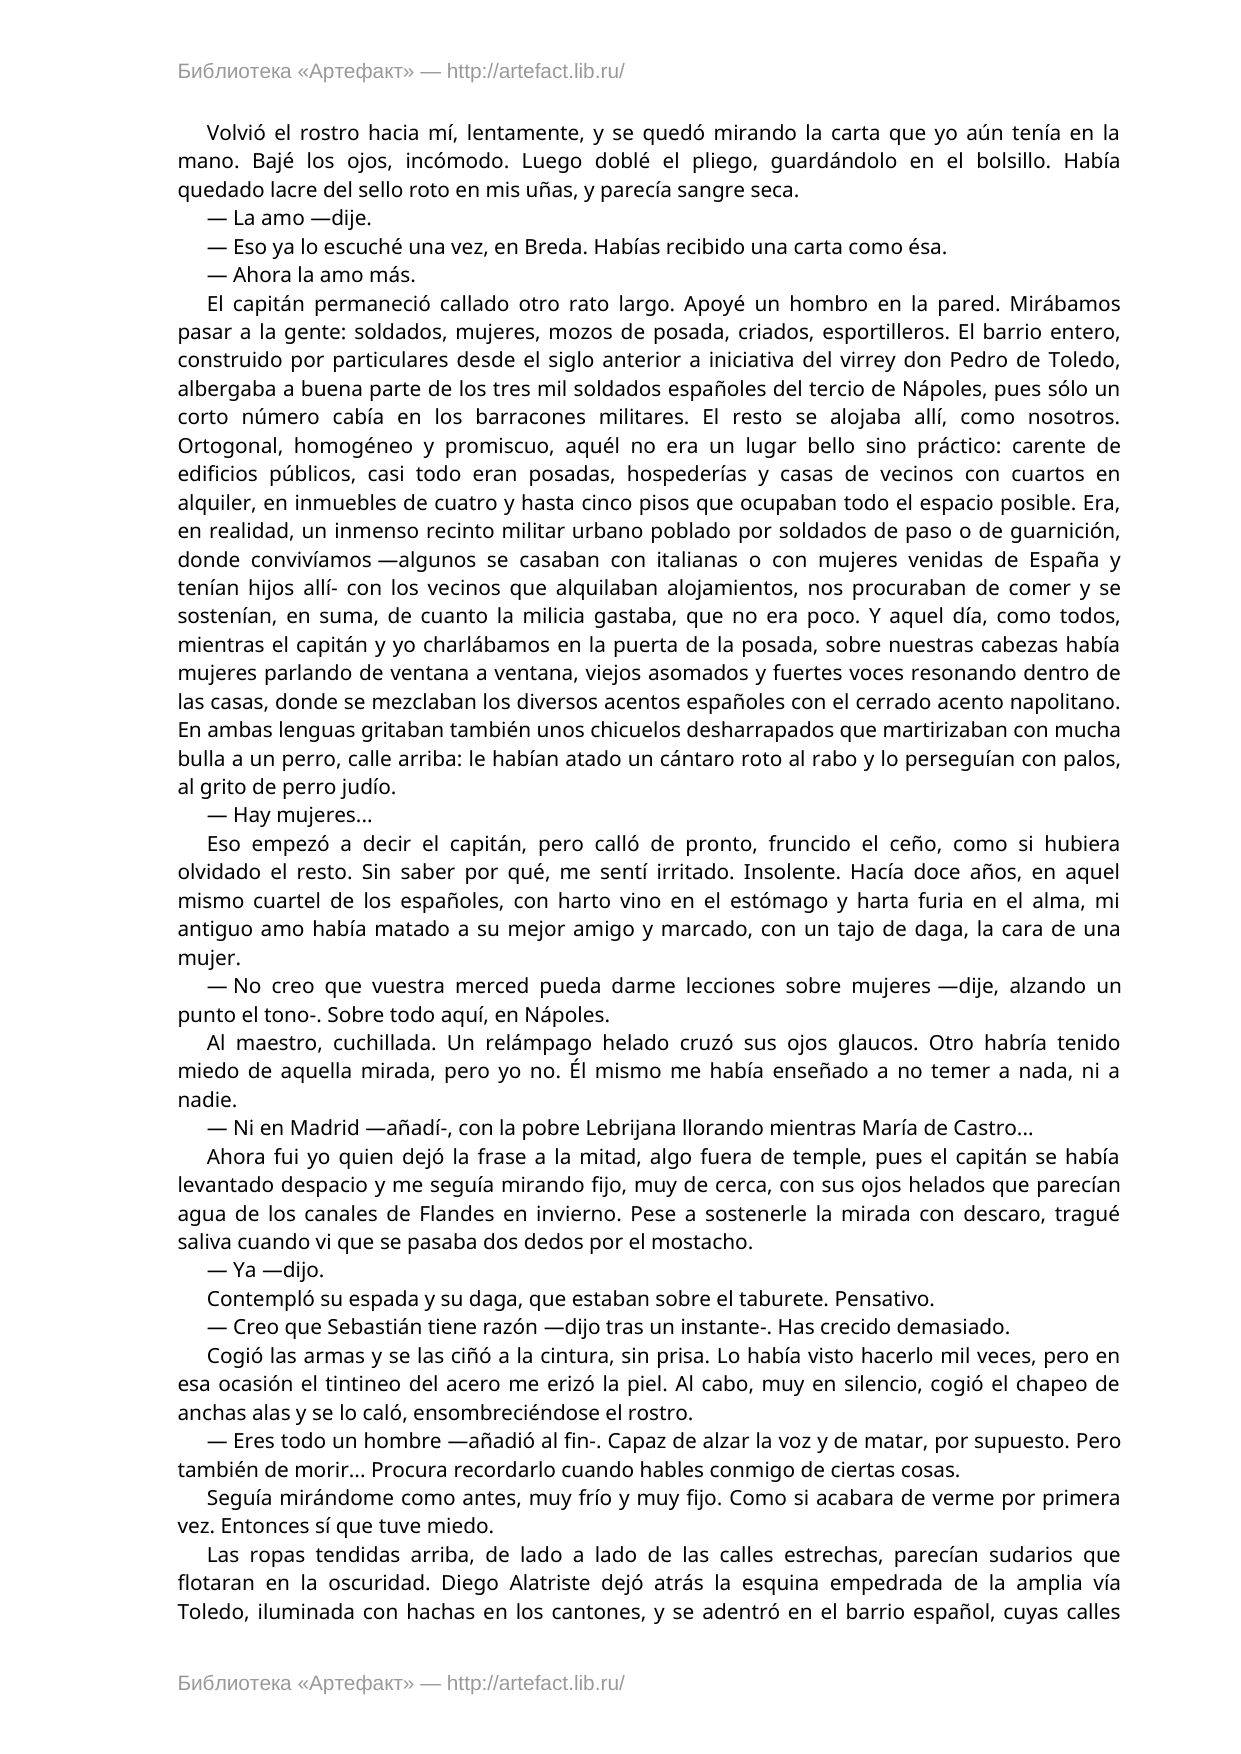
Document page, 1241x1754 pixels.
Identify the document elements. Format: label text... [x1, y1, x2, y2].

text — Hay mujeres... [177, 801, 1122, 829]
text — La amo —dije. [177, 203, 1122, 232]
text Eso empezó a decir el capitán, pero calló de pronto, fruncido el ceño, como si hubiera olvidado el resto. Sin saber por qué, me sentí irritado. Insolente. Hacía doce años, en aquel mismo cuartel de los españoles, con harto vino en el estómago y harta furia en el alma, mi antiguo amo había matado a su mejor amigo y marcado, con un tajo de daga, la cara de una mujer. [177, 829, 1122, 971]
text Ahora fui yo quien dejó la frase a la mitad, algo fuera de temple, pues el capitán se había levantado despacio y me seguía mirando fijo, muy de cerca, con sus ojos helados que parecían agua de los canales de Flandes en invierno. Pese a sostenerle la mirada con descaro, tragué saliva cuando vi que se pasaba dos dedos por el mostacho. [177, 1142, 1122, 1256]
text Cogió las armas y se las ciñó a la cintura, sin prisa. Lo había visto hacerlo mil veces, pero en esa ocasión el tintineo del acero me erizó la piel. Al cabo, muy en silencio, cogió el chapeo de anchas alas y se lo caló, ensombreciéndose el rostro. [177, 1341, 1122, 1426]
text — Ahora la amo más. [177, 260, 1122, 289]
text Contempló su espada y su daga, que estaban sobre el taburete. Pensativo. [177, 1284, 1122, 1312]
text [177, 1540, 1122, 1625]
text Volvió el rostro hacia mí, lentamente, y se quedó mirando la carta que yo aún tenía en la mano. Bajé los ojos, incómodo. Luego doblé el pliego, guardándolo en el bolsillo. Había quedado lacre del sello roto en mis uñas, y parecía sangre seca. [177, 118, 1122, 203]
text El capitán permaneció callado otro rato largo. Apoyé un hombro en la pared. Mirábamos pasar a la gente: soldados, mujeres, mozos de posada, criados, esportilleros. El barrio entero, construido por particulares desde el siglo anterior a iniciativa del virrey don Pedro de Toledo, albergaba a buena parte de los tres mil soldados españoles del tercio de Nápoles, pues sólo un corto número cabía en los barracones militares. El resto se alojaba allí, como nosotros. Ortogonal, homogéneo y promiscuo, aquél no era un lugar bello sino práctico: carente de edificios públicos, casi todo eran posadas, hospederías y casas de vecinos con cuartos en alquiler, en inmuebles de cuatro y hasta cinco pisos que ocupaban todo el espacio posible. Era, en realidad, un inmenso recinto militar urbano poblado por soldados de paso o de guarnición, donde convivíamos —algunos se casaban con italianas o con mujeres venidas de España y tenían hijos allí- con los vecinos que alquilaban alojamientos, nos procuraban de comer y se sostenían, en suma, de cuanto la milicia gastaba, que no era poco. Y aquel día, como todos, mientras el capitán y yo charlábamos en la puerta de la posada, sobre nuestras cabezas había mujeres parlando de ventana a ventana, viejos asomados y fuertes voces resonando dentro de las casas, donde se mezclaban los diversos acentos españoles con el cerrado acento napolitano. En ambas lenguas gritaban también unos chicuelos desharrapados que martirizaban con mucha bulla a un perro, calle arriba: le habían atado un cántaro roto al rabo y lo perseguían con palos, al grito de perro judío. [177, 289, 1122, 801]
text — No creo que vuestra merced pueda darme lecciones sobre mujeres —dije, alzando un punto el tono-. Sobre todo aquí, en Nápoles. [177, 971, 1122, 1028]
text Al maestro, cuchillada. Un relámpago helado cruzó sus ojos glaucos. Otro habría tenido miedo de aquella mirada, pero yo no. Él mismo me había enseñado a no temer a nada, ni a nadie. [177, 1028, 1122, 1113]
text Seguía mirándome como antes, muy frío y muy fijo. Como si acabara de verme por primera vez. Entonces sí que tuve miedo. [177, 1483, 1122, 1540]
text — Eso ya lo escuché una vez, en Breda. Habías recibido una carta como ésa. [177, 232, 1122, 260]
text — Creo que Sebastián tiene razón —dijo tras un instante-. Has crecido demasiado. [177, 1312, 1122, 1341]
text — Eres todo un hombre —añadió al fin-. Capaz de alzar la voz y de matar, por supuesto. Pero también de morir... Procura recordarlo cuando hables conmigo de ciertas cosas. [177, 1426, 1122, 1483]
text — Ya —dijo. [177, 1256, 1122, 1284]
text — Ni en Madrid —añadí-, con la pobre Lebrijana llorando mientras María de Castro... [177, 1113, 1122, 1142]
